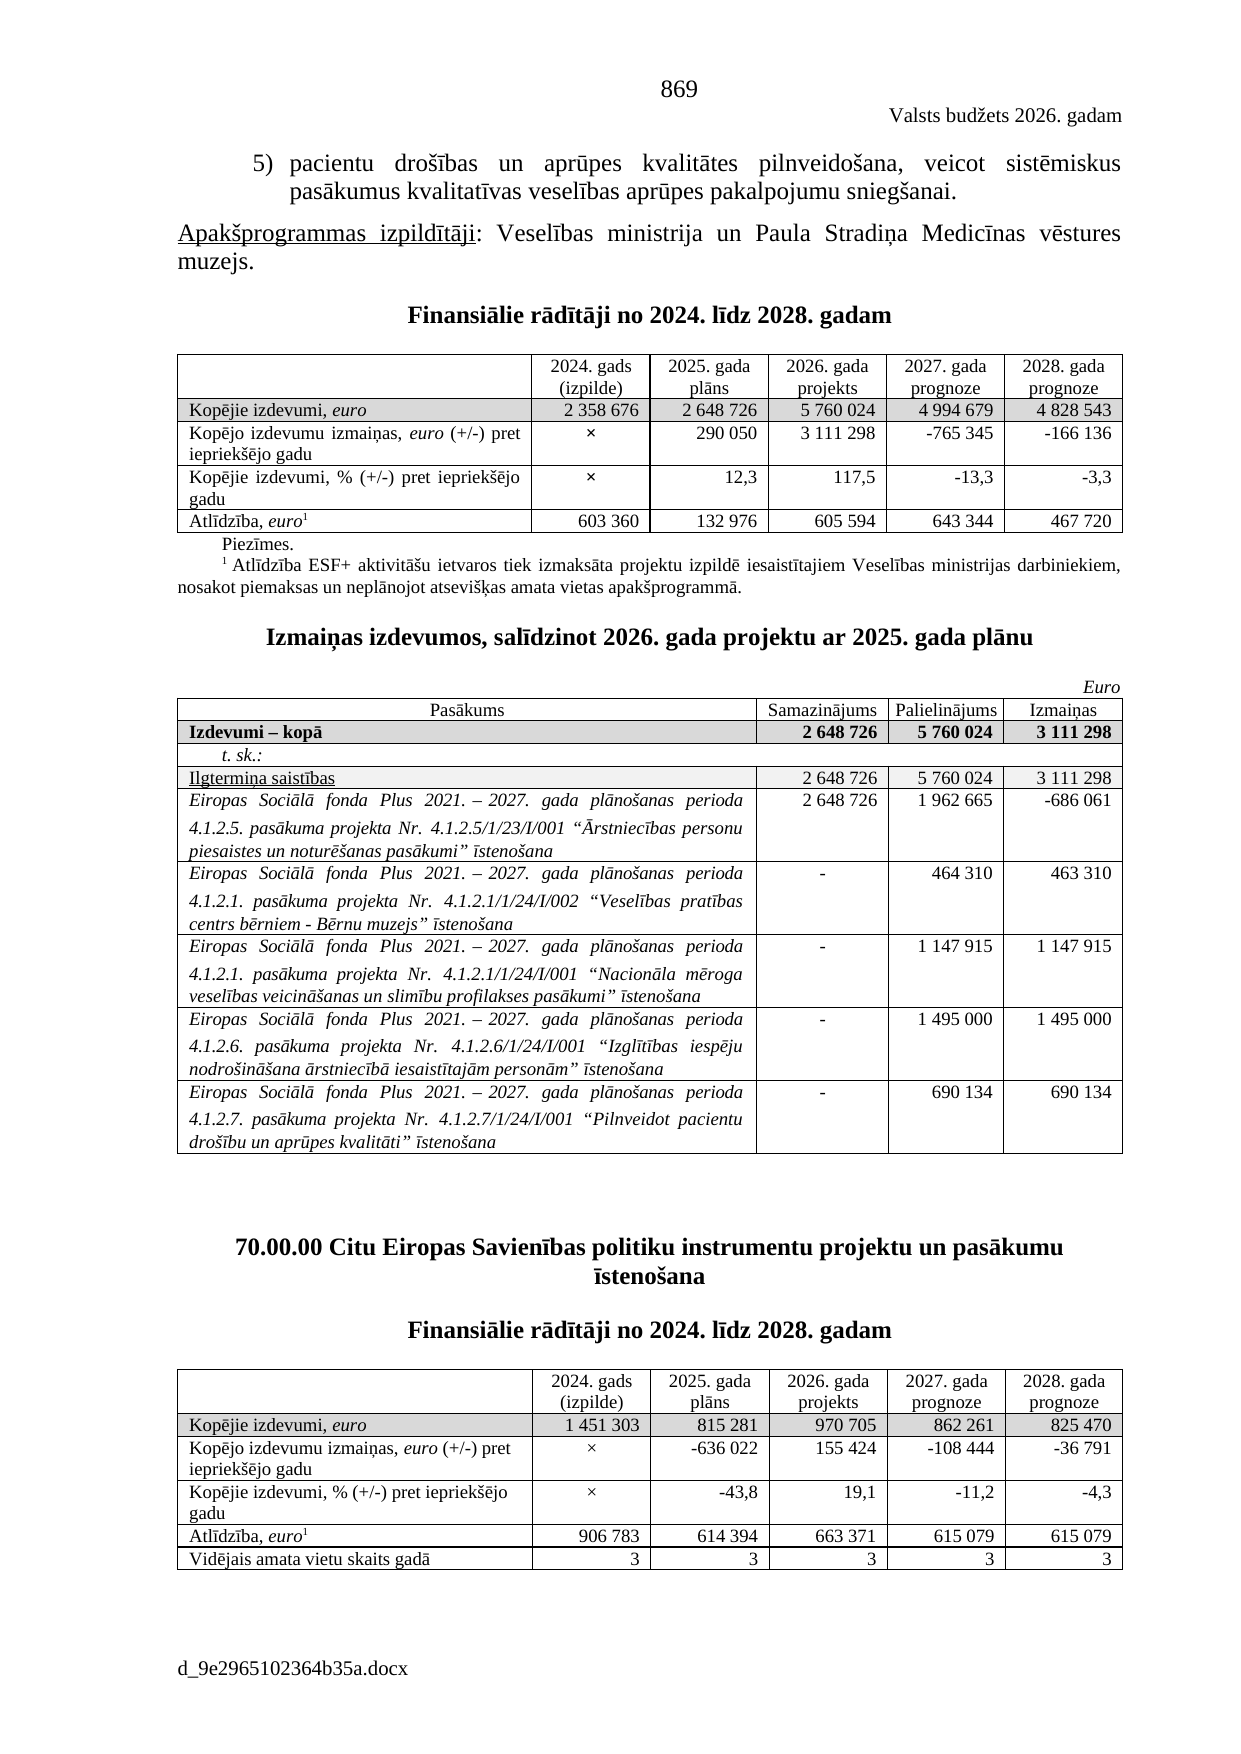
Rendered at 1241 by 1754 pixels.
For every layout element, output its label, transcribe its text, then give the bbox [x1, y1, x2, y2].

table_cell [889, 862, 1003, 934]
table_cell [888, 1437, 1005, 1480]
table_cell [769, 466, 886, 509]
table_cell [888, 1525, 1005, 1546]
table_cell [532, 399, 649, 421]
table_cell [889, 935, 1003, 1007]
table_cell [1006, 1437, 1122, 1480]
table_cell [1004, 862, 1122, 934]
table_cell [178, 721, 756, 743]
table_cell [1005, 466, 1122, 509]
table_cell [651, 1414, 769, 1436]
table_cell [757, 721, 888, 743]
text Finansiālie rādītāji no 2024. līdz 2028. gadam [177, 1315, 1122, 1344]
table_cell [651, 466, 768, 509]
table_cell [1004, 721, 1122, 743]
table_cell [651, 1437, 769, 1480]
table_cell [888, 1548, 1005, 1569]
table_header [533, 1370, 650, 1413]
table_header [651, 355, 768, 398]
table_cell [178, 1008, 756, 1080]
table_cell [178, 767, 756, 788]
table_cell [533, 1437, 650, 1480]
text 1 Atlīdzība ESF+ aktivitāšu ietvaros tiek izmaksāta projektu izpildē iesaistītajiem Veselības ministrijas darbiniekiem, nosakot piemaksas un neplānojot atsevišķas amata vietas apakšprogrammā. [177, 554, 1122, 597]
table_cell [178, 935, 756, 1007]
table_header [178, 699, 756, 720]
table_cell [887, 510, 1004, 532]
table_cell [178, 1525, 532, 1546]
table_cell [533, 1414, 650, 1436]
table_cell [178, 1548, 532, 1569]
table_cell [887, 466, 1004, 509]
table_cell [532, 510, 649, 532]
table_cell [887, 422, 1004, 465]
text Finansiālie rādītāji no 2024. līdz 2028. gadam [177, 300, 1122, 329]
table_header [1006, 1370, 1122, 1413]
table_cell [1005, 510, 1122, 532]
text Izmaiņas izdevumos, salīdzinot 2026. gada projektu ar 2025. gada plānu [177, 622, 1122, 651]
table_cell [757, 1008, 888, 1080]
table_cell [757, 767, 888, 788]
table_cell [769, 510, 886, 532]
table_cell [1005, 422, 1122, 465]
list pacientu drošības un aprūpes kvalitātes pilnveidošana, veicot sistēmiskus pasākumus kvalitatīvas veselības aprūpes pakalpojumu sniegšanai. [252, 148, 1122, 205]
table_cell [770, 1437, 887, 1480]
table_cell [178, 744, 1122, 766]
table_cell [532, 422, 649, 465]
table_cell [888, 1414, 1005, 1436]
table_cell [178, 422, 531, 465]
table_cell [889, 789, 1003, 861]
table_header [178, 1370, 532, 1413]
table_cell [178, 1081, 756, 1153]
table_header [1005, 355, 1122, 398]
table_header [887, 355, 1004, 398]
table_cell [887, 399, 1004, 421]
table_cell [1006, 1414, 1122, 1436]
text 70.00.00 Citu Eiropas Savienības politiku instrumentu projektu un pasākumu īstenošana [177, 1232, 1122, 1290]
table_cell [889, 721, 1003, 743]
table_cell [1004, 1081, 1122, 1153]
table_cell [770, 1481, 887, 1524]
text Piezīmes. [177, 533, 1122, 554]
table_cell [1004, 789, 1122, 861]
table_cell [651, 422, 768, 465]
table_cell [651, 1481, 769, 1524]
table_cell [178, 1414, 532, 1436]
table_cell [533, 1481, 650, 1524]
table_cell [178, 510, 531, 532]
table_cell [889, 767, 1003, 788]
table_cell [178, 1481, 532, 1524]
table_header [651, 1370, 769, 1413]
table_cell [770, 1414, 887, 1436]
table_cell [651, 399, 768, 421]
text Euro [1004, 676, 1122, 698]
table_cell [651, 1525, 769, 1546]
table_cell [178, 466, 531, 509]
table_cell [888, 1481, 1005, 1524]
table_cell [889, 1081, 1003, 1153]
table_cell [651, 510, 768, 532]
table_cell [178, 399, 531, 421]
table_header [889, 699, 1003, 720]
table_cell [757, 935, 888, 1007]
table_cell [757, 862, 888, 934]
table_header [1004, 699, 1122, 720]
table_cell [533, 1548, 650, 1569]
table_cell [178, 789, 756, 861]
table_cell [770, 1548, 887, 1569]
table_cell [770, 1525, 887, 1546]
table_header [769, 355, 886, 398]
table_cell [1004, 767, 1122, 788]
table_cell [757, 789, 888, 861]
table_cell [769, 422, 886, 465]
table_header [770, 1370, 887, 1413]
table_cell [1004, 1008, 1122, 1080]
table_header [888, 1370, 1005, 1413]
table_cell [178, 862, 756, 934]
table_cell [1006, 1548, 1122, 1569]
text Apakšprogrammas izpildītāji: Veselības ministrija un Paula Stradiņa Medicīnas vēstures muzejs. [177, 218, 1122, 275]
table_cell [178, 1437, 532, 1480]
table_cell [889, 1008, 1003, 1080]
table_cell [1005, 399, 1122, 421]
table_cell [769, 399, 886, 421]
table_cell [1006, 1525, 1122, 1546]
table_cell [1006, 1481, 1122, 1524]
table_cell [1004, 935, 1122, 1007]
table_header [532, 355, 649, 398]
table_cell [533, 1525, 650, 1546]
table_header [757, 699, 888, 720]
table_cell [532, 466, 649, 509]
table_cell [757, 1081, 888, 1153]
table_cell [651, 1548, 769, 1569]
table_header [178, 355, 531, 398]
